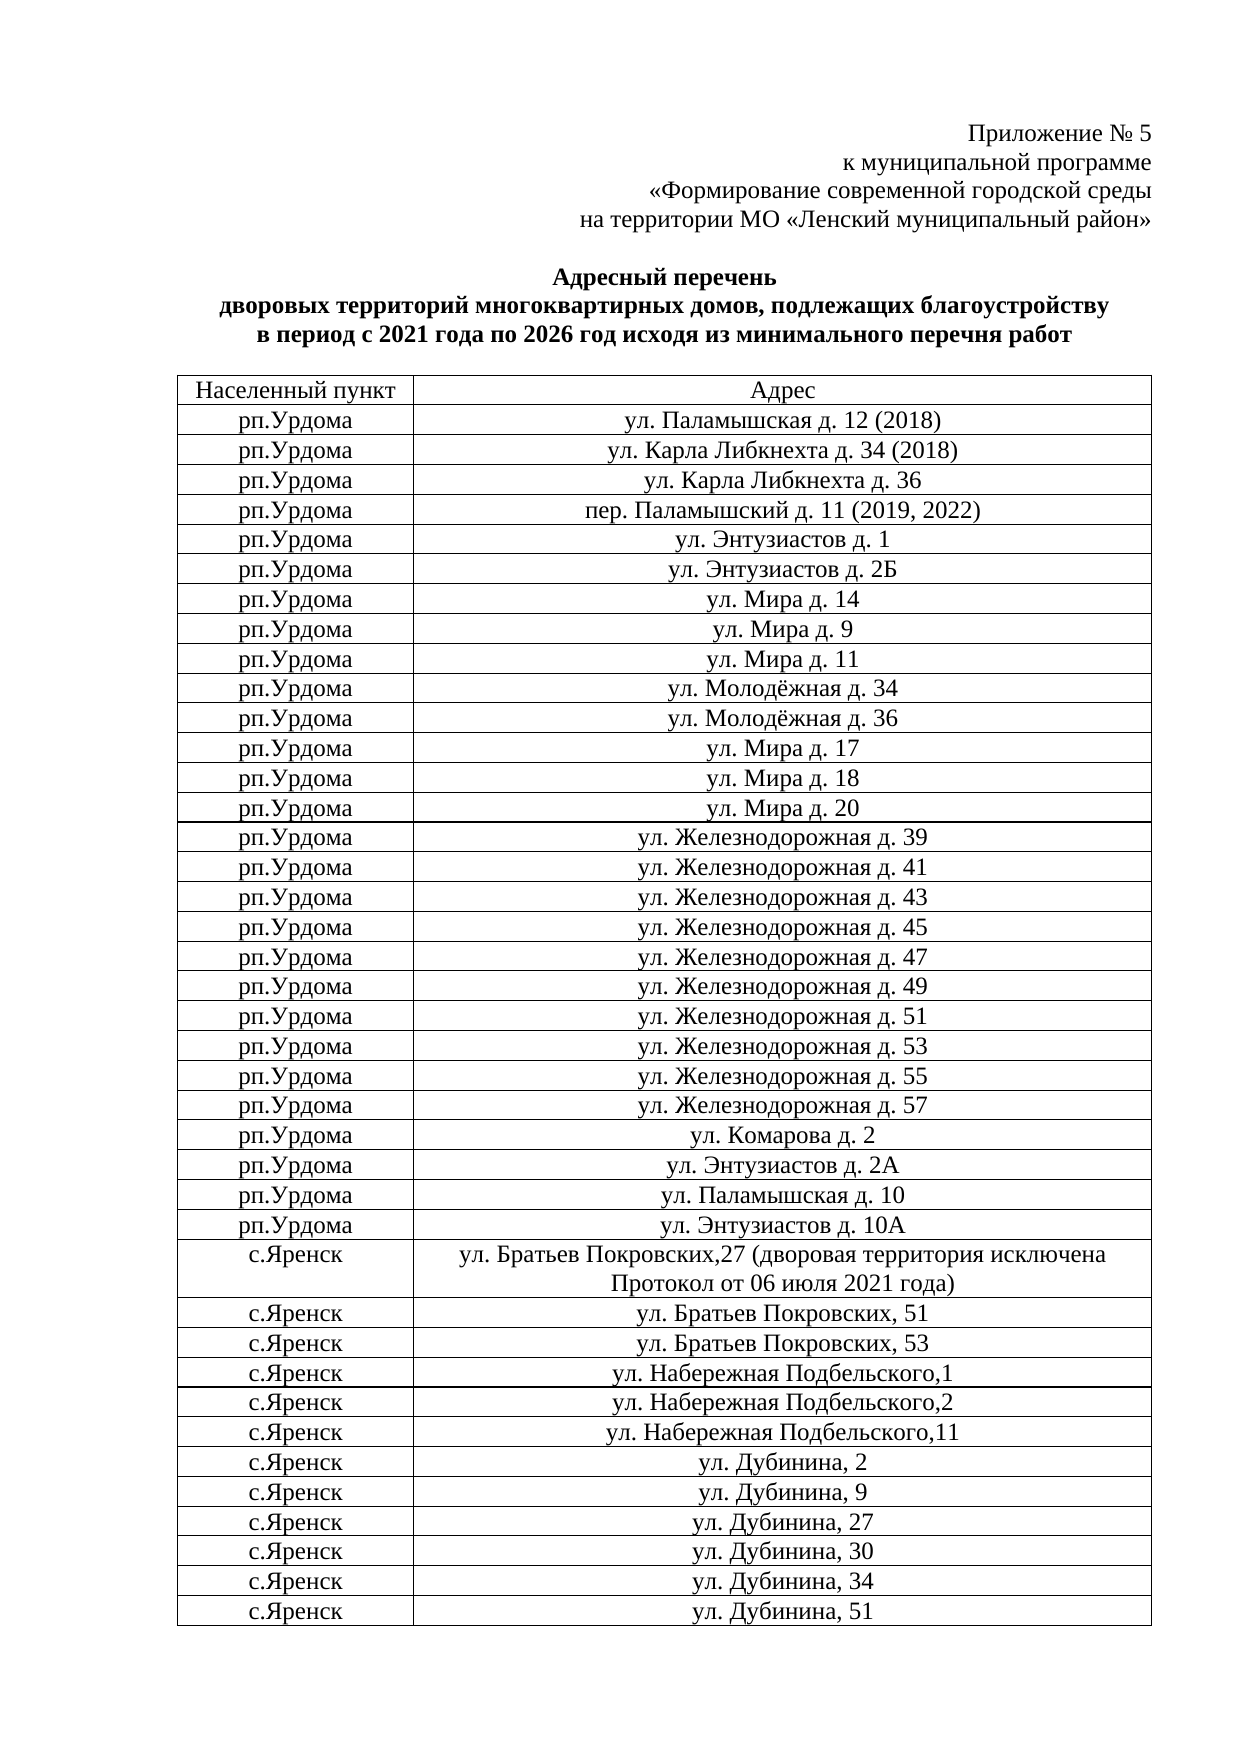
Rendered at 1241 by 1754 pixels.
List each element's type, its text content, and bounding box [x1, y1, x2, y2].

table_cell ул. Железнодорожная д. 43 [414, 882, 1151, 911]
table_cell с.Яренск [178, 1447, 413, 1476]
table_header Населенный пункт [178, 376, 413, 404]
table_cell с.Яренск [178, 1240, 413, 1297]
text к муниципальной программе [177, 147, 1152, 176]
table_cell рп.Урдома [178, 405, 413, 434]
table_cell ул. Дубинина, 9 [414, 1477, 1151, 1506]
table_cell с.Яренск [178, 1507, 413, 1535]
table_cell ул. Набережная Подбельского,1 [414, 1358, 1151, 1386]
table_cell рп.Урдома [178, 703, 413, 732]
text дворовых территорий многоквартирных домов, подлежащих благоустройству [177, 291, 1152, 319]
table_cell ул. Дубинина, 30 [414, 1536, 1151, 1565]
table_cell ул. Железнодорожная д. 51 [414, 1001, 1151, 1030]
table_cell с.Яренск [178, 1328, 413, 1357]
text на территории МО «Ленский муниципальный район» [177, 204, 1152, 233]
table_cell с.Яренск [178, 1417, 413, 1446]
table_cell ул. Набережная Подбельского,11 [414, 1417, 1151, 1446]
table_cell рп.Урдома [178, 1001, 413, 1030]
table_cell с.Яренск [178, 1596, 413, 1625]
table_cell ул. Мира д. 14 [414, 584, 1151, 613]
table_cell ул. Мира д. 17 [414, 733, 1151, 762]
table_cell ул. Железнодорожная д. 47 [414, 942, 1151, 970]
table_cell ул. Комарова д. 2 [414, 1120, 1151, 1149]
table_cell рп.Урдома [178, 584, 413, 613]
table_header Адрес [414, 376, 1151, 404]
table_cell рп.Урдома [178, 763, 413, 792]
table_cell ул. Дубинина, 27 [414, 1507, 1151, 1535]
table_cell ул. Паламышская д. 10 [414, 1180, 1151, 1209]
table_cell рп.Урдома [178, 644, 413, 672]
table_cell ул. Железнодорожная д. 53 [414, 1031, 1151, 1060]
table_cell ул. Энтузиастов д. 10А [414, 1210, 1151, 1238]
table_cell ул. Энтузиастов д. 2Б [414, 554, 1151, 583]
text Приложение № 5 [177, 118, 1152, 147]
table_cell ул. Мира д. 20 [414, 793, 1151, 821]
table_cell рп.Урдома [178, 733, 413, 762]
table_cell рп.Урдома [178, 1210, 413, 1238]
table_cell ул. Набережная Подбельского,2 [414, 1388, 1151, 1416]
table_cell рп.Урдома [178, 1180, 413, 1209]
table_cell ул. Железнодорожная д. 49 [414, 971, 1151, 1000]
table_cell рп.Урдома [178, 912, 413, 941]
table_cell ул. Железнодорожная д. 57 [414, 1091, 1151, 1119]
table_cell рп.Урдома [178, 942, 413, 970]
table_cell рп.Урдома [178, 525, 413, 553]
table_cell с.Яренск [178, 1358, 413, 1386]
table_cell рп.Урдома [178, 1061, 413, 1089]
table_cell рп.Урдома [178, 614, 413, 643]
text «Формирование современной городской среды [177, 176, 1152, 204]
table_cell ул. Дубинина, 34 [414, 1566, 1151, 1595]
table_cell рп.Урдома [178, 1091, 413, 1119]
table_cell ул. Братьев Покровских, 53 [414, 1328, 1151, 1357]
table_cell с.Яренск [178, 1298, 413, 1327]
table_cell рп.Урдома [178, 554, 413, 583]
table_cell рп.Урдома [178, 852, 413, 881]
table_cell ул. Дубинина, 51 [414, 1596, 1151, 1625]
table_cell рп.Урдома [178, 1031, 413, 1060]
table_cell ул. Паламышская д. 12 (2018) [414, 405, 1151, 434]
table_cell рп.Урдома [178, 823, 413, 851]
table_cell рп.Урдома [178, 1120, 413, 1149]
table_cell ул. Карла Либкнехта д. 36 [414, 465, 1151, 494]
table_cell ул. Железнодорожная д. 41 [414, 852, 1151, 881]
table_cell ул. Карла Либкнехта д. 34 (2018) [414, 435, 1151, 464]
table_cell ул. Братьев Покровских,27 (дворовая территория исключена Протокол от 06 июля 2021 года) [414, 1240, 1151, 1297]
table_cell рп.Урдома [178, 674, 413, 702]
table_cell рп.Урдома [178, 495, 413, 523]
table_cell рп.Урдома [178, 971, 413, 1000]
table_cell ул. Мира д. 11 [414, 644, 1151, 672]
table_cell с.Яренск [178, 1388, 413, 1416]
table_cell рп.Урдома [178, 435, 413, 464]
text в период с 2021 года по 2026 год исходя из минимального перечня работ [177, 319, 1152, 348]
table_cell ул. Братьев Покровских, 51 [414, 1298, 1151, 1327]
table_cell ул. Энтузиастов д. 2А [414, 1150, 1151, 1179]
table_cell пер. Паламышский д. 11 (2019, 2022) [414, 495, 1151, 523]
table_cell ул. Железнодорожная д. 55 [414, 1061, 1151, 1089]
table_cell ул. Энтузиастов д. 1 [414, 525, 1151, 553]
table_cell рп.Урдома [178, 465, 413, 494]
text Адресный перечень [177, 262, 1152, 291]
table_cell рп.Урдома [178, 793, 413, 821]
table_cell ул. Мира д. 18 [414, 763, 1151, 792]
table_cell ул. Молодёжная д. 36 [414, 703, 1151, 732]
table_cell ул. Железнодорожная д. 39 [414, 823, 1151, 851]
table_cell с.Яренск [178, 1477, 413, 1506]
table_cell рп.Урдома [178, 1150, 413, 1179]
table_cell ул. Молодёжная д. 34 [414, 674, 1151, 702]
table_cell ул. Мира д. 9 [414, 614, 1151, 643]
table_cell ул. Железнодорожная д. 45 [414, 912, 1151, 941]
table_cell с.Яренск [178, 1536, 413, 1565]
table_cell с.Яренск [178, 1566, 413, 1595]
table_cell ул. Дубинина, 2 [414, 1447, 1151, 1476]
table_cell рп.Урдома [178, 882, 413, 911]
